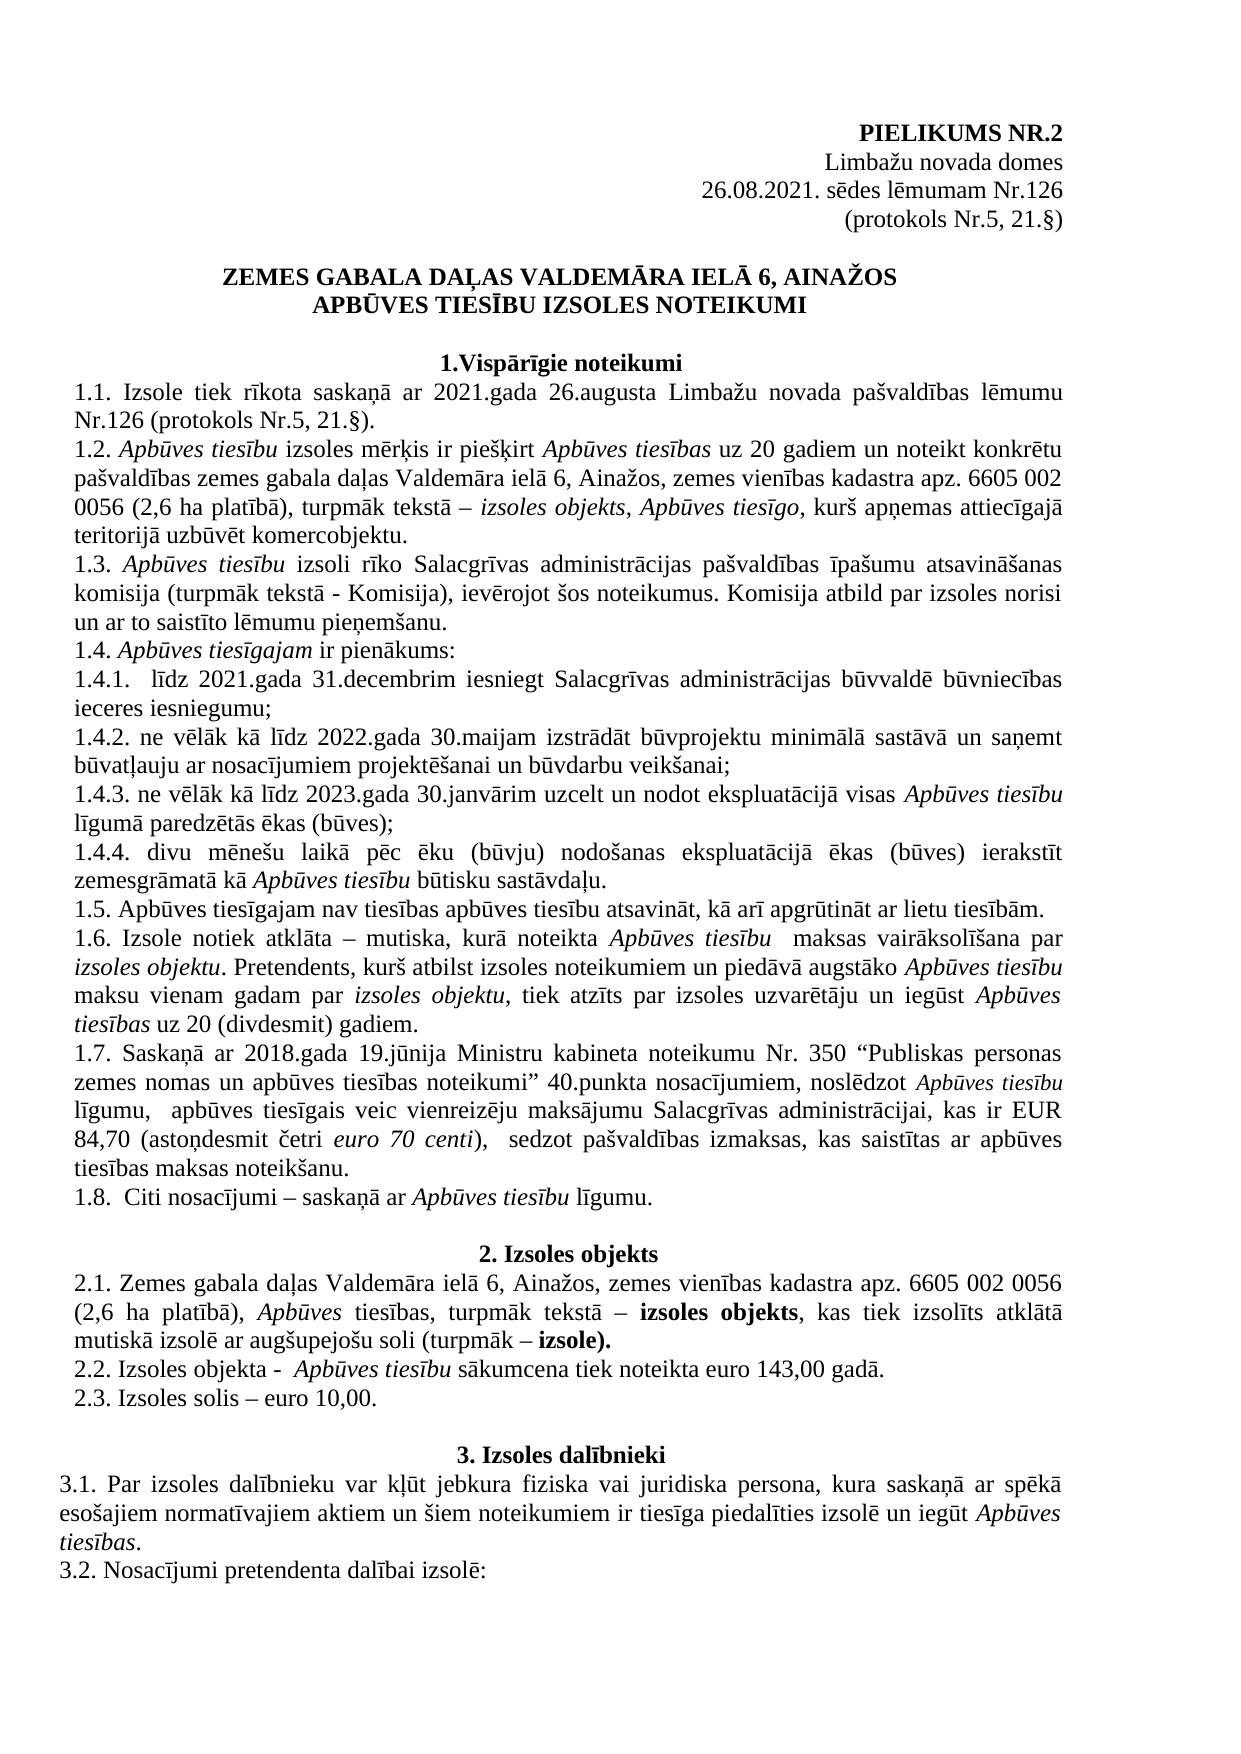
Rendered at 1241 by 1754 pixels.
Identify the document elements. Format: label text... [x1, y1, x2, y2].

text 1.8. Citi nosacījumi – saskaņā ar Apbūves tiesību līgumu. [74, 1182, 1063, 1211]
text APBŪVES tiesību izsoles noTEIKUMI [59, 291, 1060, 319]
text (protokols Nr.5, 21.§) [59, 204, 1063, 233]
text 1.4.4. divu mēnešu laikā pēc ēku (būvju) nodošanas ekspluatācijā ēkas (būves) ierakstīt zemesgrāmatā kā Apbūves tiesību būtisku sastāvdaļu. [74, 837, 1063, 894]
text 2. Izsoles objekts [74, 1239, 1063, 1268]
text 1.2. Apbūves tiesību izsoles mērķis ir piešķirt Apbūves tiesības uz 20 gadiem un noteikt konkrētu pašvaldības zemes gabala daļas Valdemāra ielā 6, Ainažos, zemes vienības kadastra apz. 6605 002 0056 (2,6 ha platībā), turpmāk tekstā – izsoles objekts, Apbūves tiesīgo, kurš apņemas attiecīgajā teritorijā uzbūvēt komercobjektu. [74, 434, 1063, 549]
text PIELIKUMS NR.2 [59, 118, 1063, 147]
text 1.4. Apbūves tiesīgajam ir pienākums: [74, 636, 1063, 664]
text ZEMES GABALA DAĻAS VALDEMĀRA IELĀ 6, AINAŽOS [59, 262, 1060, 291]
text 26.08.2021. sēdes lēmumam Nr.126 [59, 176, 1063, 204]
text 1.7. Saskaņā ar 2018.gada 19.jūnija Ministru kabineta noteikumu Nr. 350 “Publiskas personas zemes nomas un apbūves tiesības noteikumi” 40.punkta nosacījumiem, noslēdzot Apbūves tiesību līgumu, apbūves tiesīgais veic vienreizēju maksājumu Salacgrīvas administrācijai, kas ir EUR 84,70 (astoņdesmit četri euro 70 centi), sedzot pašvaldības izmaksas, kas saistītas ar apbūves tiesības maksas noteikšanu. [74, 1038, 1063, 1182]
text Limbažu novada domes [59, 147, 1063, 176]
text 2.2. Izsoles objekta - Apbūves tiesību sākumcena tiek noteikta euro 143,00 gadā. [74, 1354, 1063, 1383]
text 1.5. Apbūves tiesīgajam nav tiesības apbūves tiesību atsavināt, kā arī apgrūtināt ar lietu tiesībām. [74, 894, 1063, 923]
text 3.2. Nosacījumi pretendenta dalībai izsolē: [59, 1556, 1063, 1584]
text 1.6. Izsole notiek atklāta – mutiska, kurā noteikta Apbūves tiesību maksas vairāksolīšana par izsoles objektu. Pretendents, kurš atbilst izsoles noteikumiem un piedāvā augstāko Apbūves tiesību maksu vienam gadam par izsoles objektu, tiek atzīts par izsoles uzvarētāju un iegūst Apbūves tiesības uz 20 (divdesmit) gadiem. [74, 923, 1063, 1038]
text 3.1. Par izsoles dalībnieku var kļūt jebkura fiziska vai juridiska persona, kura saskaņā ar spēkā esošajiem normatīvajiem aktiem un šiem noteikumiem ir tiesīga piedalīties izsolē un iegūt Apbūves tiesības. [59, 1469, 1063, 1556]
text 1.1. Izsole tiek rīkota saskaņā ar 2021.gada 26.augusta Limbažu novada pašvaldības lēmumu Nr.126 (protokols Nr.5, 21.§). [74, 377, 1063, 434]
text 1.4.3. ne vēlāk kā līdz 2023.gada 30.janvārim uzcelt un nodot ekspluatācijā visas Apbūves tiesību līgumā paredzētās ēkas (būves); [74, 779, 1063, 837]
text 3. Izsoles dalībnieki [59, 1441, 1063, 1469]
text 1.Vispārīgie noteikumi [59, 348, 1063, 377]
text 2.1. Zemes gabala daļas Valdemāra ielā 6, Ainažos, zemes vienības kadastra apz. 6605 002 0056 (2,6 ha platībā), Apbūves tiesības, turpmāk tekstā – izsoles objekts, kas tiek izsolīts atklātā mutiskā izsolē ar augšupejošu soli (turpmāk – izsole). [74, 1268, 1063, 1354]
text 1.4.2. ne vēlāk kā līdz 2022.gada 30.maijam izstrādāt būvprojektu minimālā sastāvā un saņemt būvatļauju ar nosacījumiem projektēšanai un būvdarbu veikšanai; [74, 722, 1063, 779]
text 2.3. Izsoles solis – euro 10,00. [74, 1383, 1063, 1412]
text 1.4.1. līdz 2021.gada 31.decembrim iesniegt Salacgrīvas administrācijas būvvaldē būvniecības ieceres iesniegumu; [74, 664, 1063, 722]
text 1.3. Apbūves tiesību izsoli rīko Salacgrīvas administrācijas pašvaldības īpašumu atsavināšanas komisija (turpmāk tekstā - Komisija), ievērojot šos noteikumus. Komisija atbild par izsoles norisi un ar to saistīto lēmumu pieņemšanu. [74, 549, 1063, 636]
